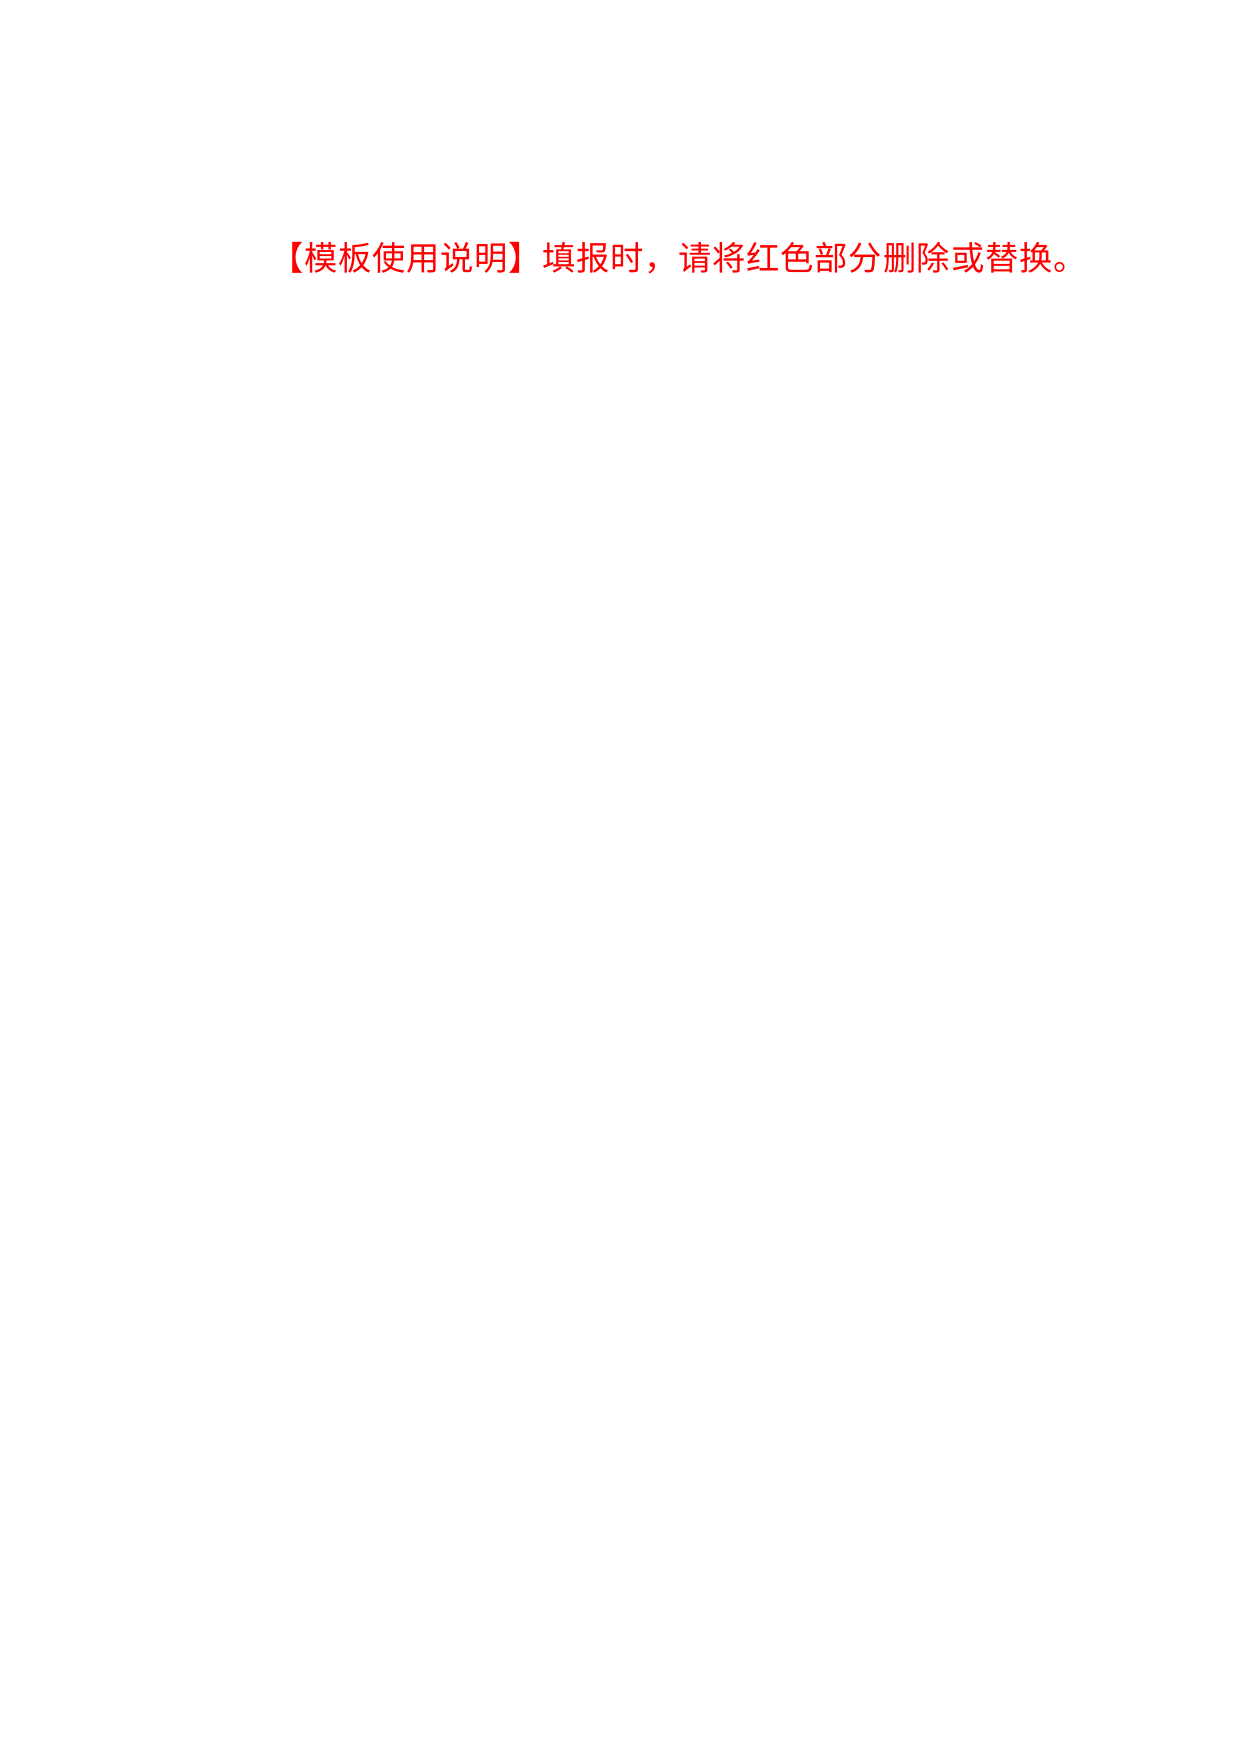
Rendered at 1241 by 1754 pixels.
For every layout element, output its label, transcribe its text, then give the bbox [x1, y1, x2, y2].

text 【模板使用说明】填报时，请将红色部分删除或替换。 [165, 222, 1087, 282]
